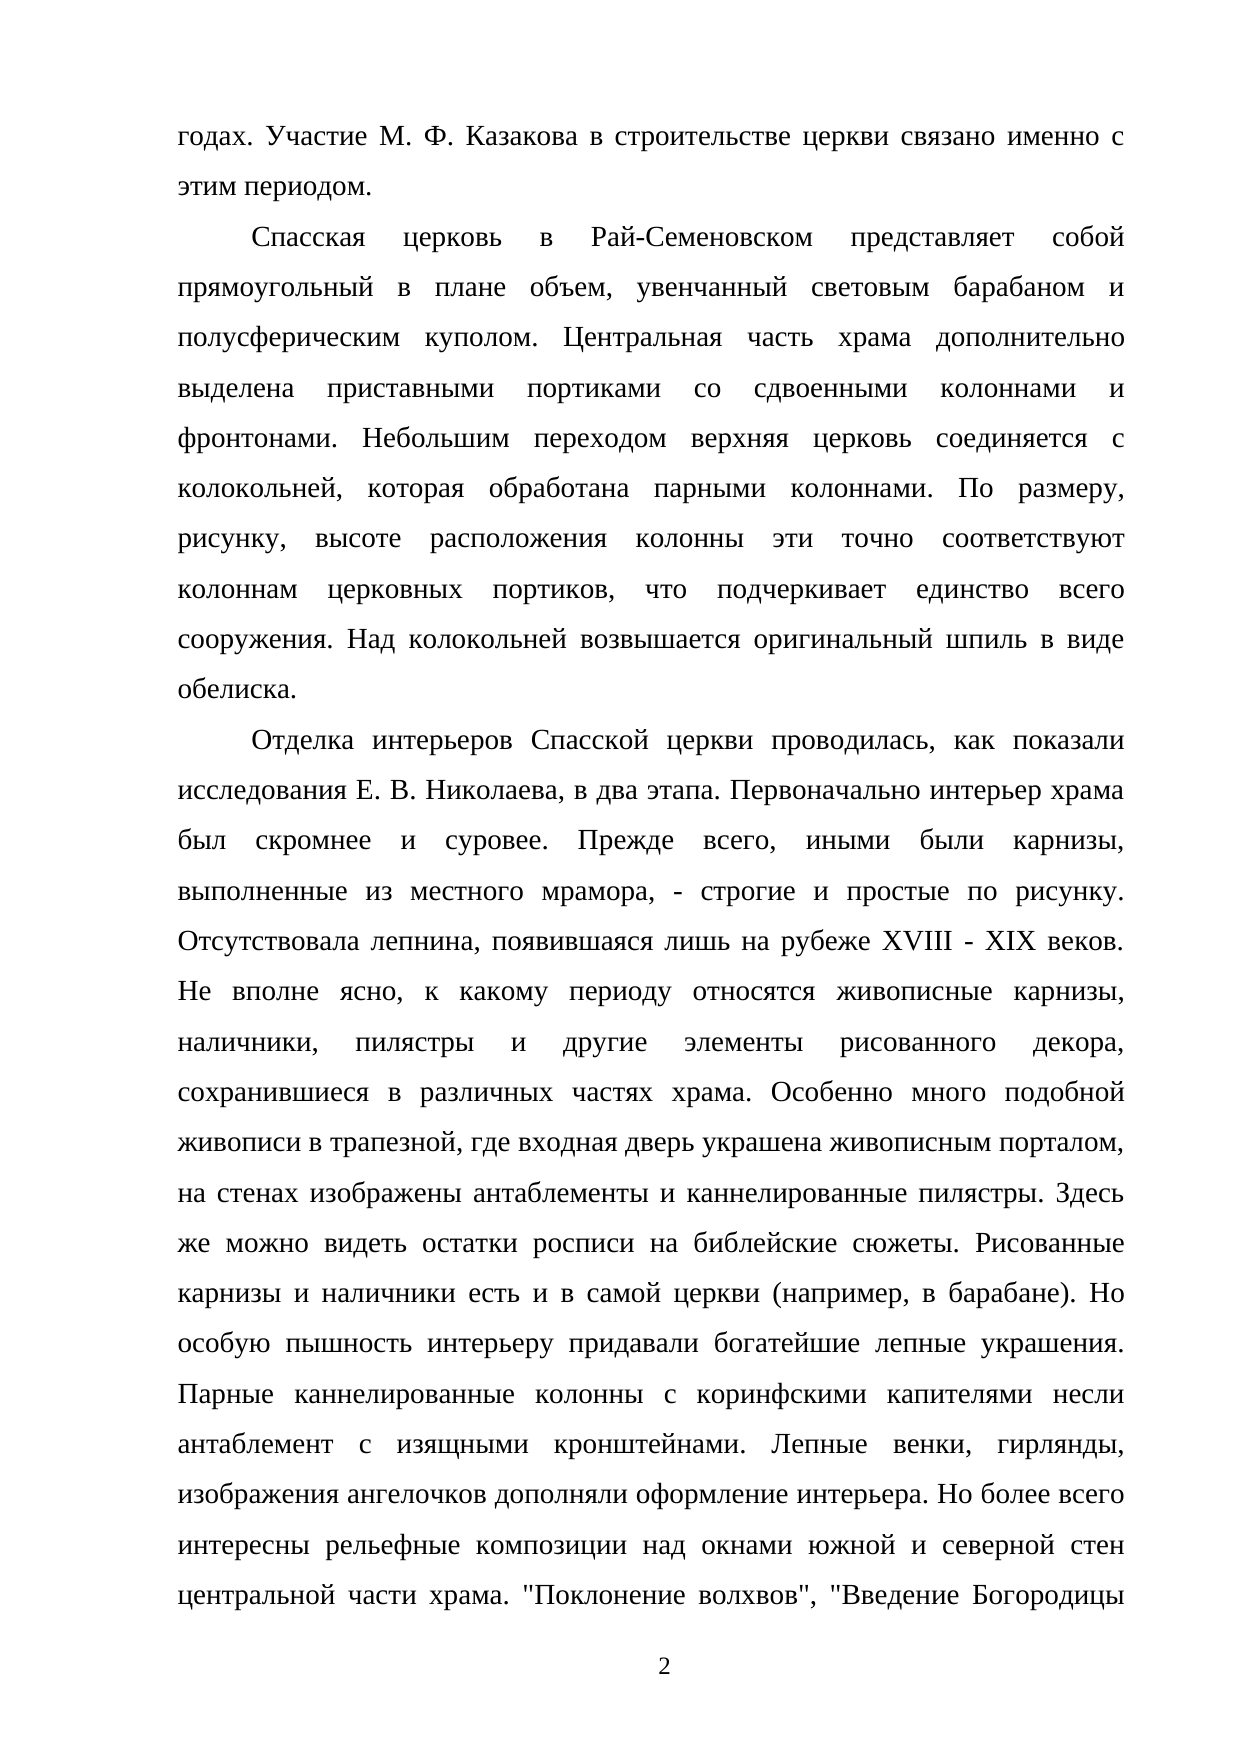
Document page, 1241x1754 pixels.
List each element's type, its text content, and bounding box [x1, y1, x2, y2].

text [177, 118, 1125, 202]
text Спасская церковь в Рай-Семеновском представляет собой прямоугольный в плане объем, увенчанный световым барабаном и полусферическим куполом. Центральная часть храма дополнительно выделена приставными портиками со сдвоенными колоннами и фронтонами. Небольшим переходом верхняя церковь соединяется с колокольней, которая обработана парными колоннами. По размеру, рисунку, высоте расположения колонны эти точно соответствуют колоннам церковных портиков, что подчеркивает единство всего сооружения. Над колокольней возвышается оригинальный шпиль в виде обелиска. [177, 219, 1125, 705]
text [177, 722, 1125, 1611]
